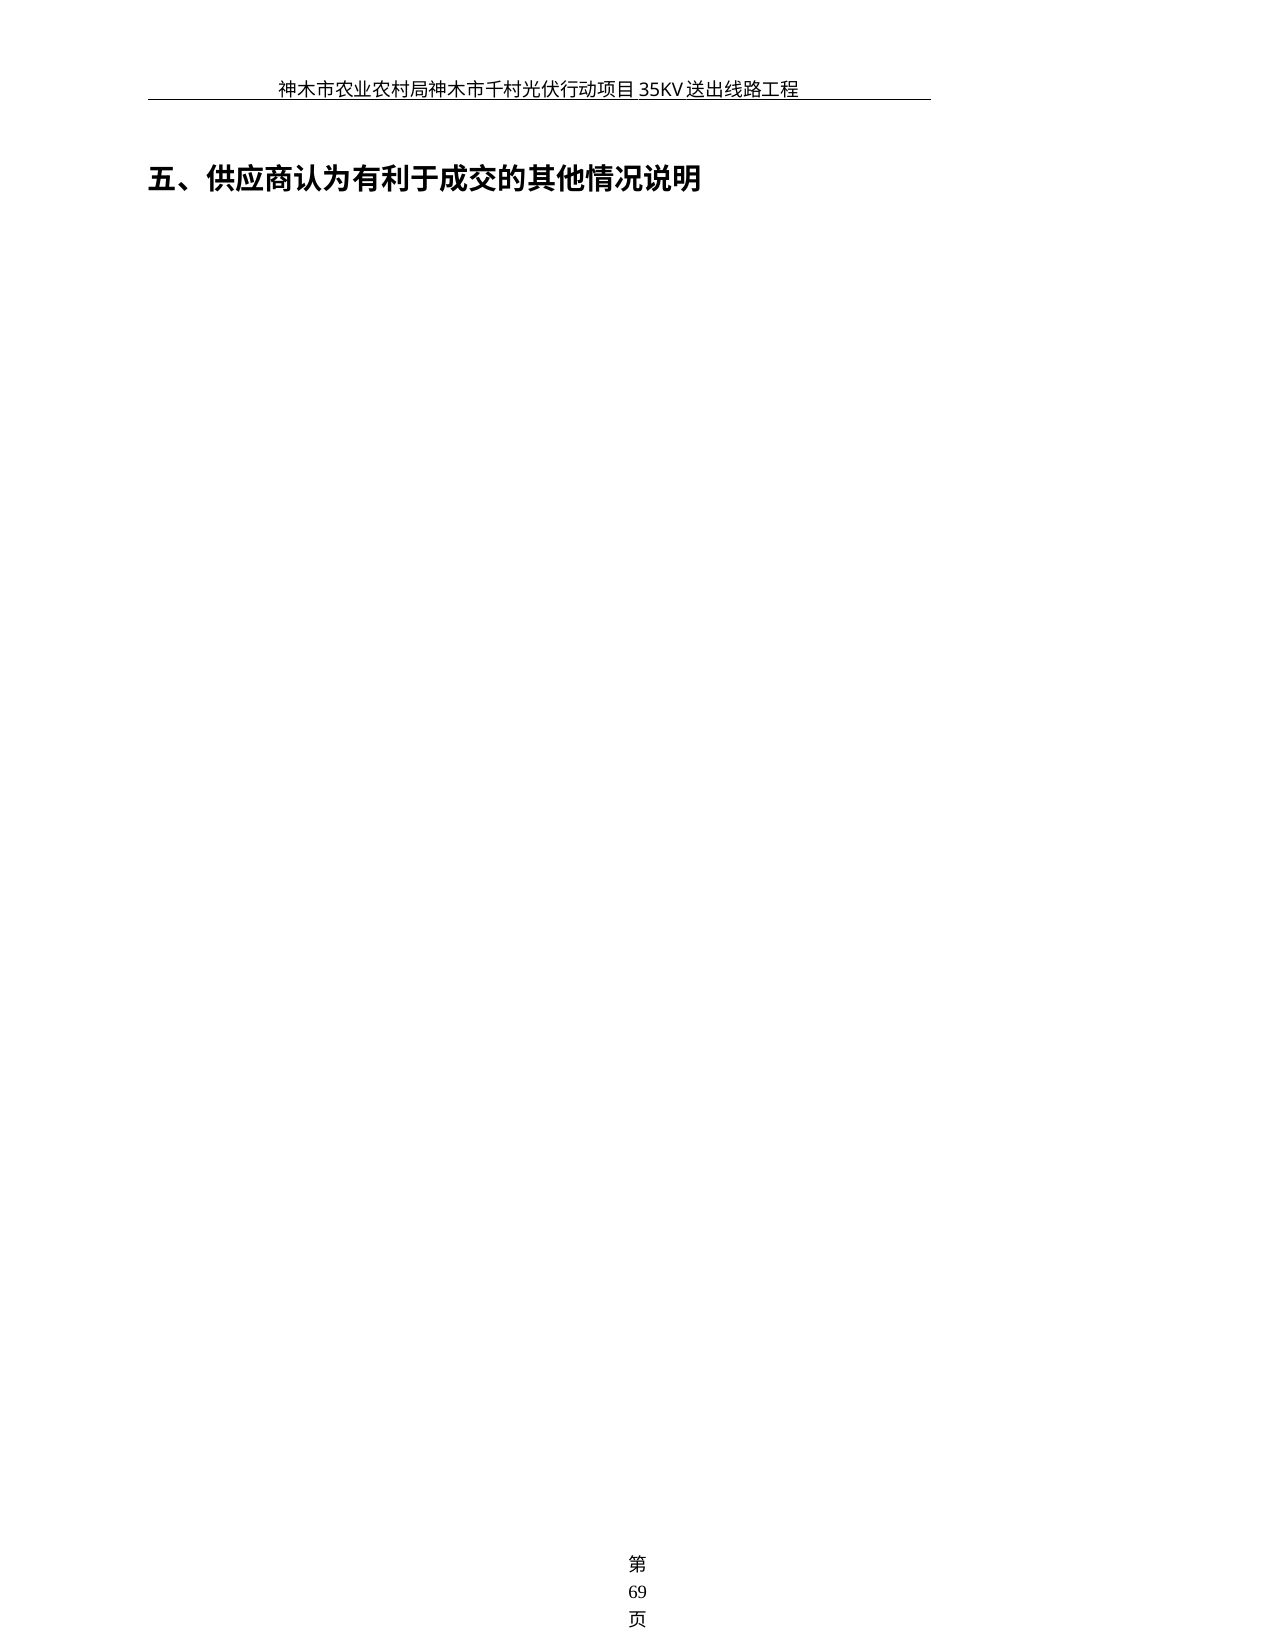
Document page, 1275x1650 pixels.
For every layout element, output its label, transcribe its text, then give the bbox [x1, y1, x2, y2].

text 五、供应商认为有利于成交的其他情况说明 [148, 148, 1127, 200]
